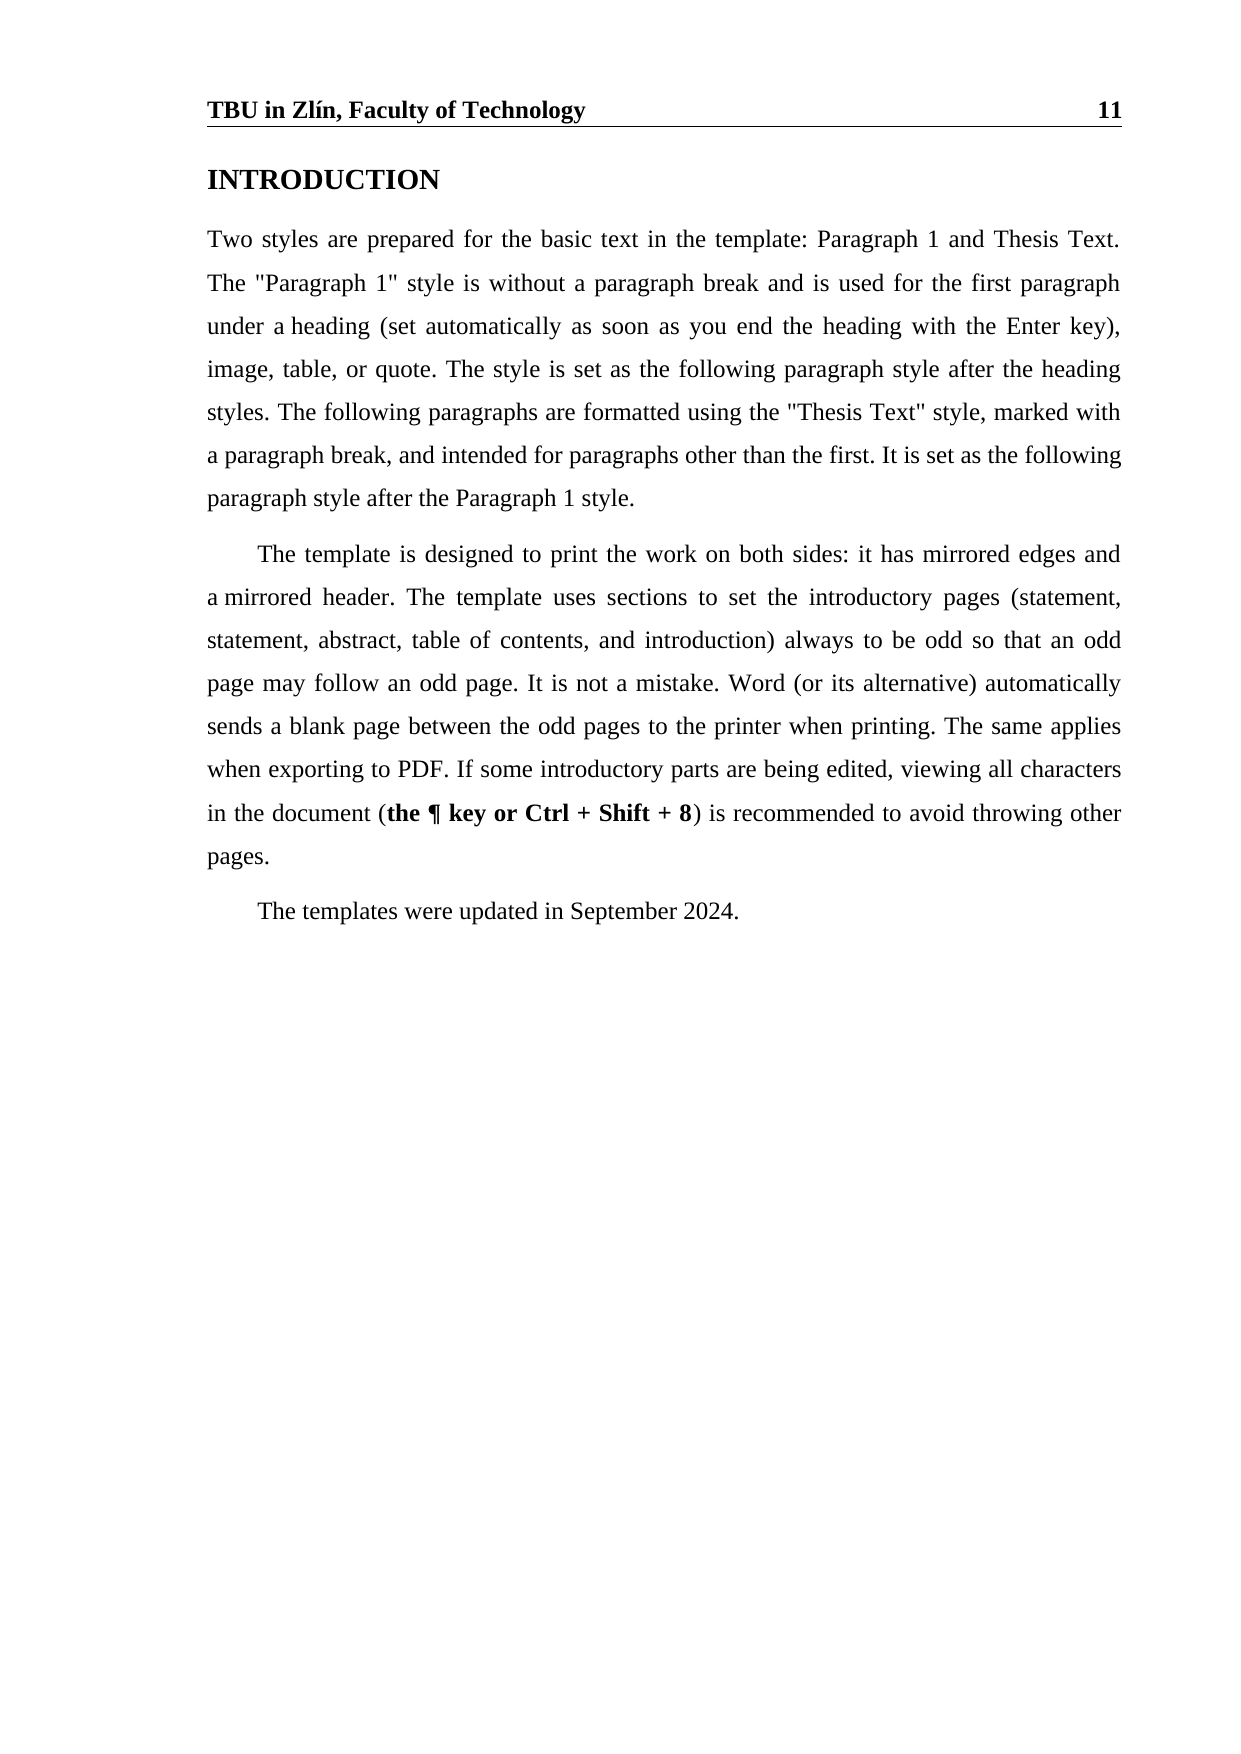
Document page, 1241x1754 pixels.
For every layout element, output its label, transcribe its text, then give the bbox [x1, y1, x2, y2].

text The template is designed to print the work on both sides: it has mirrored edges and a mirrored header. The template uses sections to set the introductory pages (statement, statement, abstract, table of contents, and introduction) always to be odd so that an odd page may follow an odd page. It is not a mistake. Word (or its alternative) automatically sends a blank page between the odd pages to the printer when printing. The same applies when exporting to PDF. If some introductory parts are being edited, viewing all characters in the document (the ¶ key or Ctrl + Shift + 8) is recommended to avoid throwing other pages. [207, 539, 1122, 869]
text Introduction [207, 162, 1122, 195]
text Two styles are prepared for the basic text in the template: Paragraph 1 and Thesis Text. The "Paragraph 1" style is without a paragraph break and is used for the first paragraph under a heading (set automatically as soon as you end the heading with the Enter key), image, table, or quote. The style is set as the following paragraph style after the heading styles. The following paragraphs are formatted using the "Thesis Text" style, marked with a paragraph break, and intended for paragraphs other than the first. It is set as the following paragraph style after the Paragraph 1 style. [207, 224, 1122, 512]
text The templates were updated in September 2024. [207, 896, 1122, 925]
